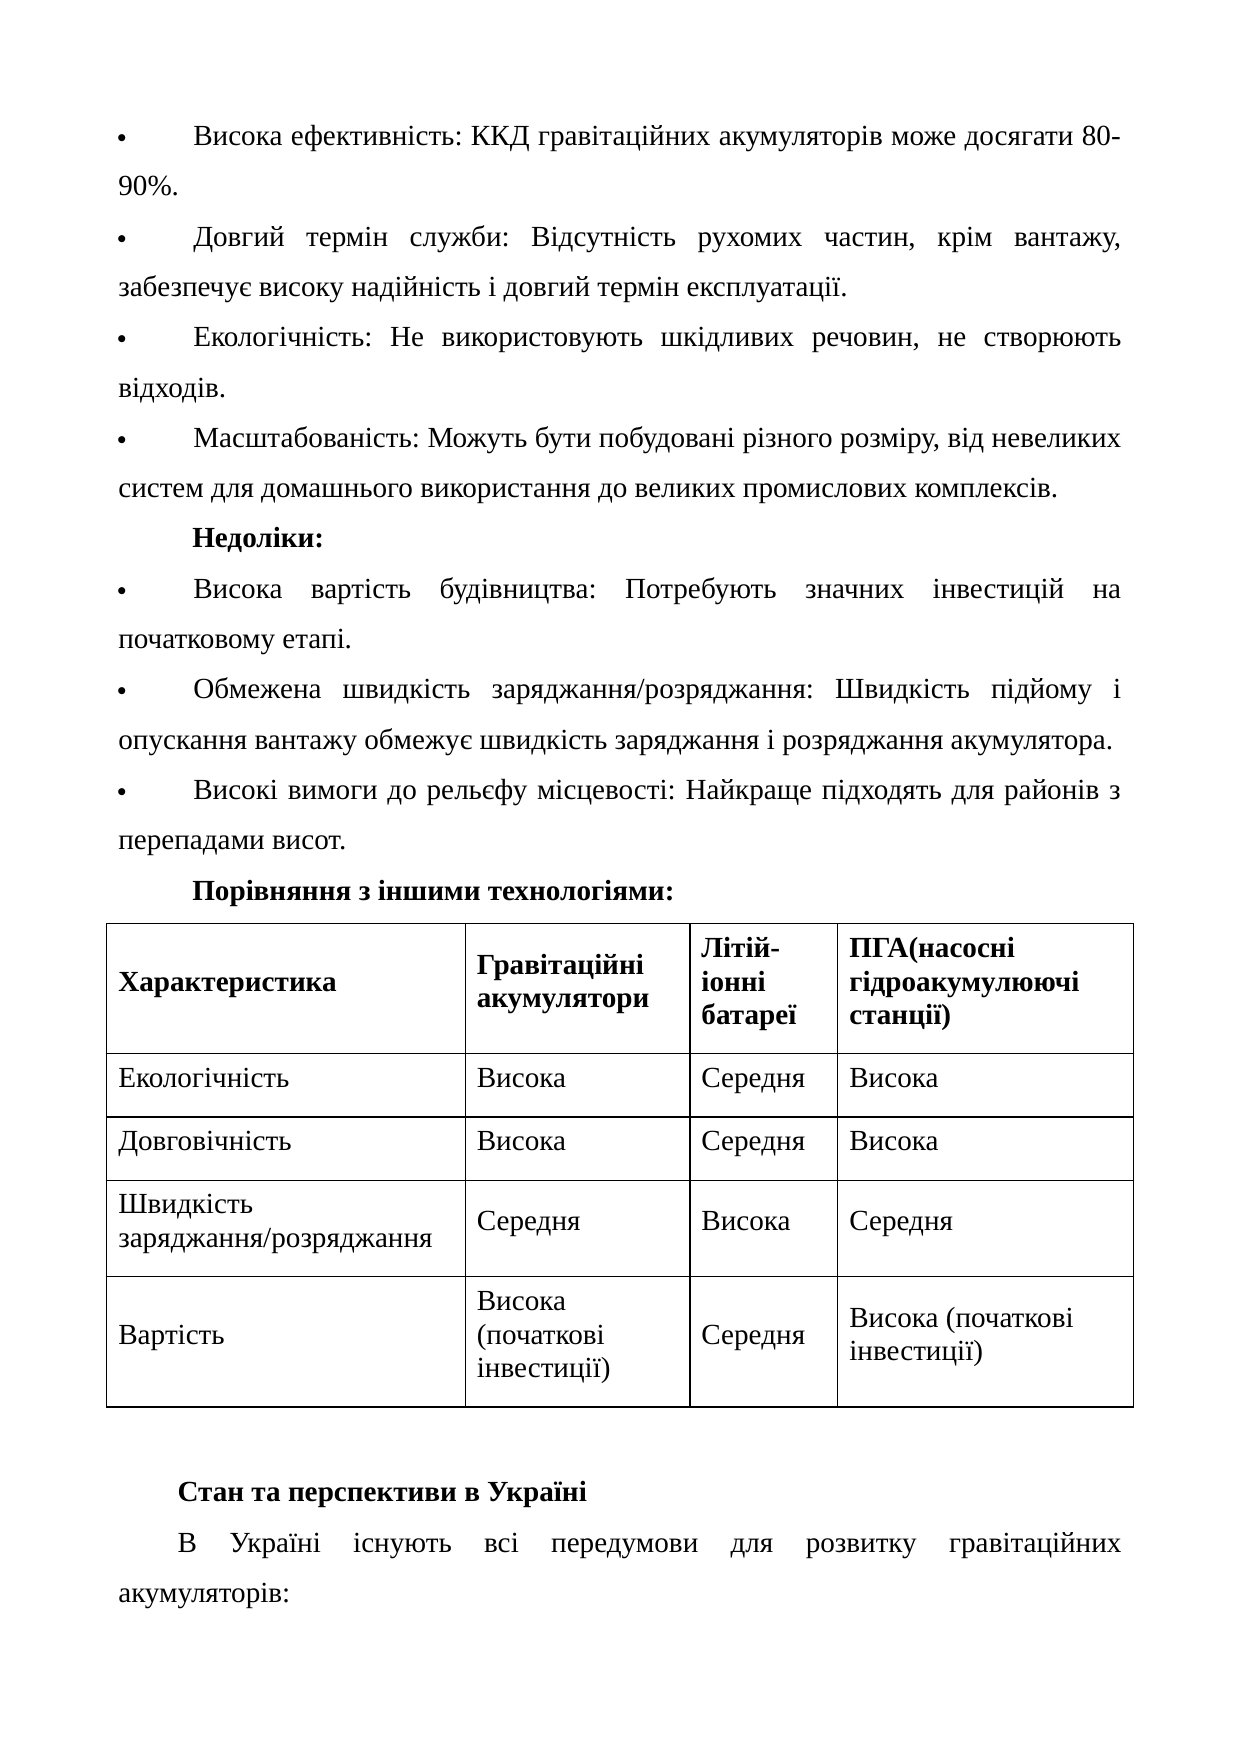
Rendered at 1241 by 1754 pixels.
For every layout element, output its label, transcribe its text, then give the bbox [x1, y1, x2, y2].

table_header Характеристика [107, 924, 465, 1053]
list Масштабованість: Можуть бути побудовані різного розміру, від невеликих систем для домашнього використання до великих промислових комплексів. [118, 420, 1122, 504]
list Довгий термін служби: Відсутність рухомих частин, крім вантажу, забезпечує високу надійність і довгий термін експлуатації. [118, 219, 1122, 303]
table_cell Довговічність [107, 1118, 465, 1179]
table_cell Середня [838, 1181, 1133, 1276]
table_cell Висока [691, 1181, 837, 1276]
table_cell Висока [466, 1054, 689, 1116]
table_cell Висока (початкові інвестиції) [466, 1277, 689, 1406]
table_cell Висока [838, 1054, 1133, 1116]
table_cell Середня [691, 1277, 837, 1406]
list Обмежена швидкість заряджання/розряджання: Швидкість підйому і опускання вантажу обмежує швидкість заряджання і розряджання акумулятора. [118, 672, 1122, 755]
table_header Літій-іонні батареї [691, 924, 837, 1053]
list Висока вартість будівництва: Потребують значних інвестицій на початковому етапі. [118, 571, 1122, 655]
list Висока ефективність: ККД гравітаційних акумуляторів може досягати 80-90%. [118, 118, 1122, 202]
table_header Гравітаційні акумулятори [466, 924, 689, 1053]
text Порівняння з іншими технологіями: [118, 873, 1122, 906]
table_cell Середня [466, 1181, 689, 1276]
table_cell Вартість [107, 1277, 465, 1406]
text Недоліки: [118, 521, 1122, 554]
table_header ПГА(насосні гідроакумулюючі станції) [838, 924, 1133, 1053]
list Високі вимоги до рельєфу місцевості: Найкраще підходять для районів з перепадами висот. [118, 772, 1122, 856]
table_cell Екологічність [107, 1054, 465, 1116]
table_cell Середня [691, 1118, 837, 1179]
table_cell Висока [466, 1118, 689, 1179]
table_cell Висока [838, 1118, 1133, 1179]
text В Україні існують всі передумови для розвитку гравітаційних акумуляторів: [118, 1525, 1122, 1609]
table_cell Середня [691, 1054, 837, 1116]
table_cell Висока (початкові інвестиції) [838, 1277, 1133, 1406]
text Стан та перспективи в Україні [118, 1474, 1122, 1508]
list Екологічність: Не використовують шкідливих речовин, не створюють відходів. [118, 319, 1122, 403]
table_cell Швидкість заряджання/розряджання [107, 1181, 465, 1276]
